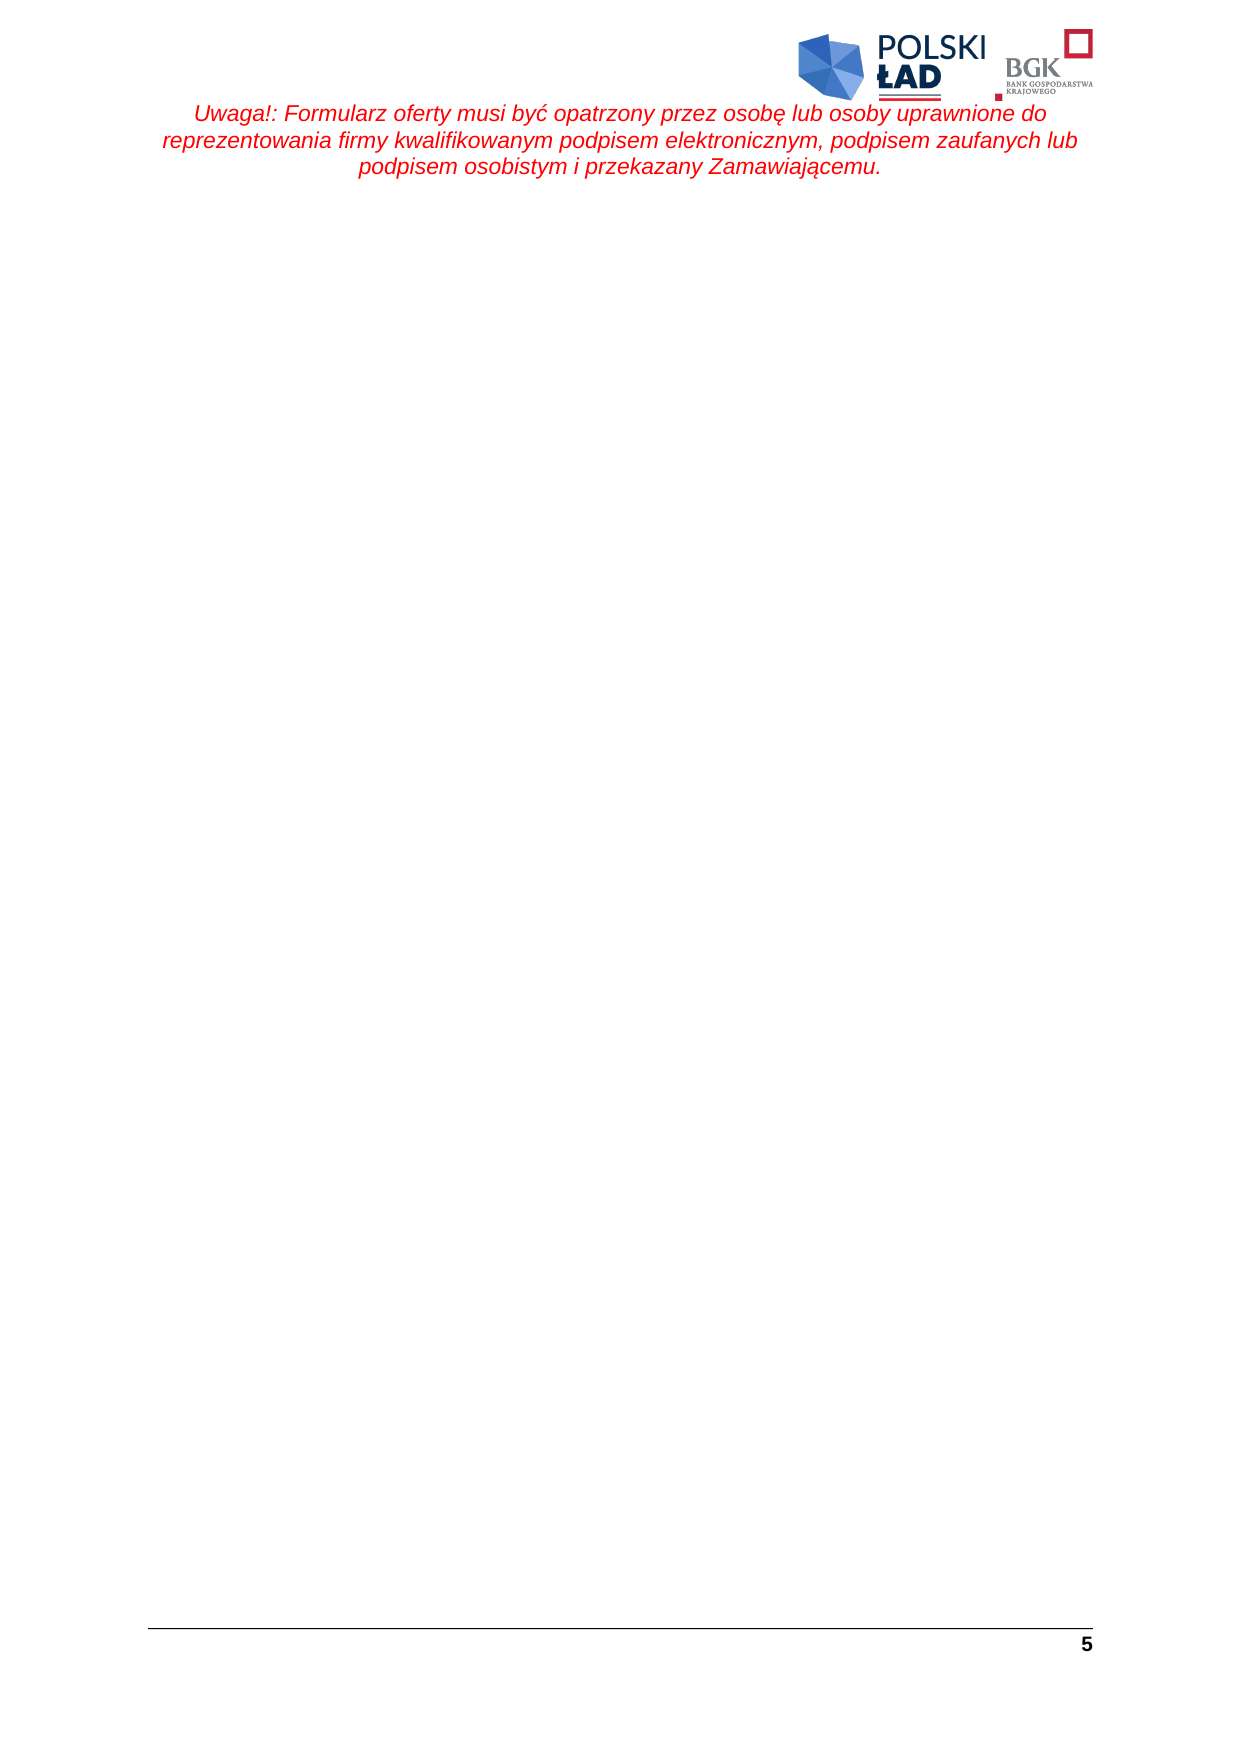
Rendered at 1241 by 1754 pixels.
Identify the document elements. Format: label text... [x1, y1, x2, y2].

picture [995, 29, 1093, 101]
picture [798, 34, 985, 101]
text Uwaga!: Formularz oferty musi być opatrzony przez osobę lub osoby uprawnione do reprezentowania firmy kwalifikowanym podpisem elektronicznym, podpisem zaufanych lub podpisem osobistym i przekazany Zamawiającemu. [148, 100, 1093, 179]
